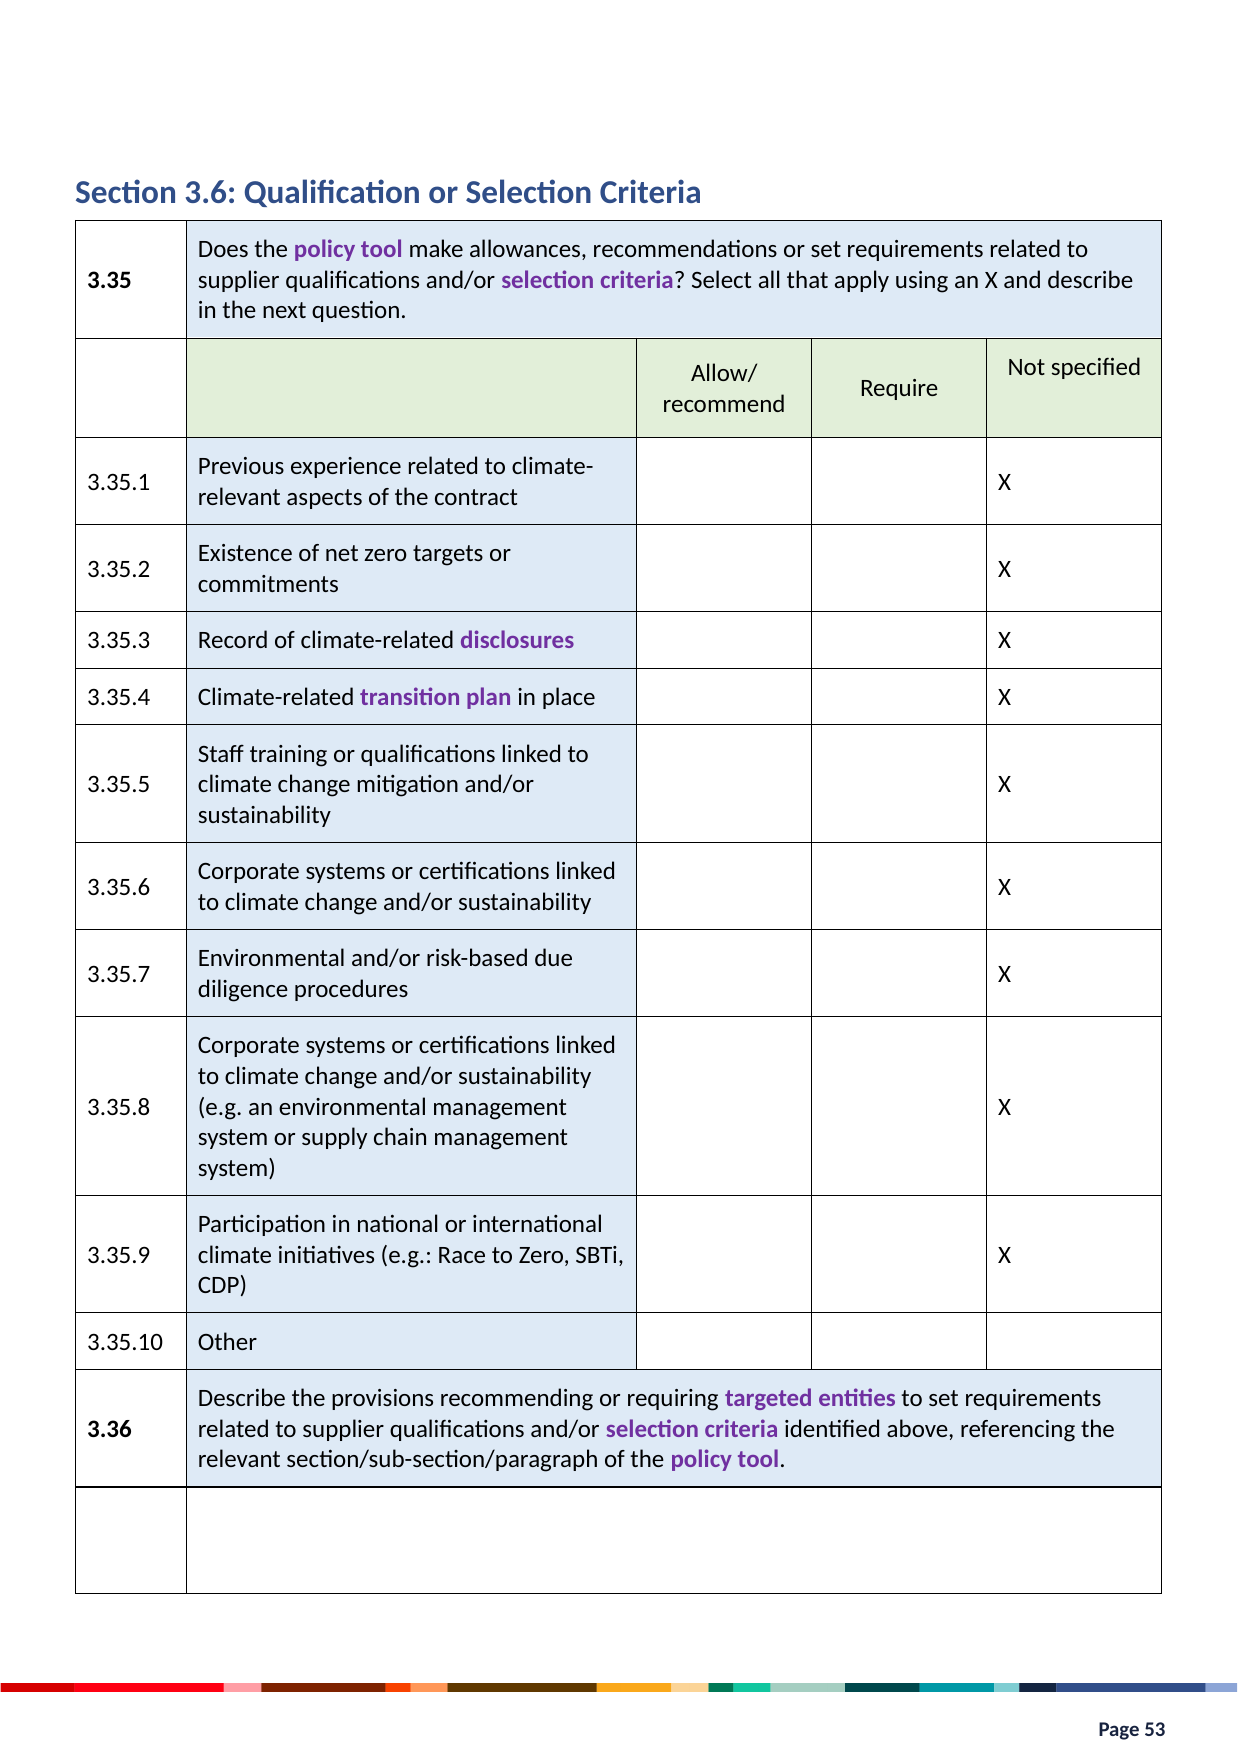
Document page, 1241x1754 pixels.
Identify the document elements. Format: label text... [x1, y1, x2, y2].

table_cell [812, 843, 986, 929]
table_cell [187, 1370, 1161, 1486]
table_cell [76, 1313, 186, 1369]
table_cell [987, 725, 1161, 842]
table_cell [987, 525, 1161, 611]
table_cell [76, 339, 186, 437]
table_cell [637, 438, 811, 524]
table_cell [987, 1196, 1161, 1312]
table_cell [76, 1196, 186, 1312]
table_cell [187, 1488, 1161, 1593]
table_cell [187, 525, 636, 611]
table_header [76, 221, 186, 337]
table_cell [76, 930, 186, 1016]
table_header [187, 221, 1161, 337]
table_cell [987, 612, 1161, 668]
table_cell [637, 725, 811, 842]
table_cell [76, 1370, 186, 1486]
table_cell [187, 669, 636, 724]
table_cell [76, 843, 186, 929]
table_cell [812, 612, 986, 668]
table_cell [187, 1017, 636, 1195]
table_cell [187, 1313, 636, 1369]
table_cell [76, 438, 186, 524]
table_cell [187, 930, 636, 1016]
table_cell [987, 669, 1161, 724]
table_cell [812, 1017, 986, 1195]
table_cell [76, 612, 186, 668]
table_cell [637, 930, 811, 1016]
picture [0, 1683, 1236, 1692]
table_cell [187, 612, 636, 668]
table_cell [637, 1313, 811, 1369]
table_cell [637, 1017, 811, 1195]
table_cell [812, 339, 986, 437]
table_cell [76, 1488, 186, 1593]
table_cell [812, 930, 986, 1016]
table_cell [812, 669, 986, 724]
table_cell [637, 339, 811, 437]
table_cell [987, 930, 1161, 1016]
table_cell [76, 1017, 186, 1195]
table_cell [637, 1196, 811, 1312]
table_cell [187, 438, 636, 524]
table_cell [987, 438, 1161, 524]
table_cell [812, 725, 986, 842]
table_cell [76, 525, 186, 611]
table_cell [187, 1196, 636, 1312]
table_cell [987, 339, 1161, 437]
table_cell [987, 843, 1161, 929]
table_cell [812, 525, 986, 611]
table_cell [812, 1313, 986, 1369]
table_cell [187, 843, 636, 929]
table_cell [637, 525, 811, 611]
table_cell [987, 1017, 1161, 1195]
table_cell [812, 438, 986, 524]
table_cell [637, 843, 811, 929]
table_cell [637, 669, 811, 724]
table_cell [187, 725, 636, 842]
subtitle Section 3.6: Qualification or Selection Criteria [75, 171, 1165, 211]
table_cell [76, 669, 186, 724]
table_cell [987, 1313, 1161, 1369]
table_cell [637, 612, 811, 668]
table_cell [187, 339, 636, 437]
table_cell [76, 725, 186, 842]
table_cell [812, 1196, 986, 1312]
